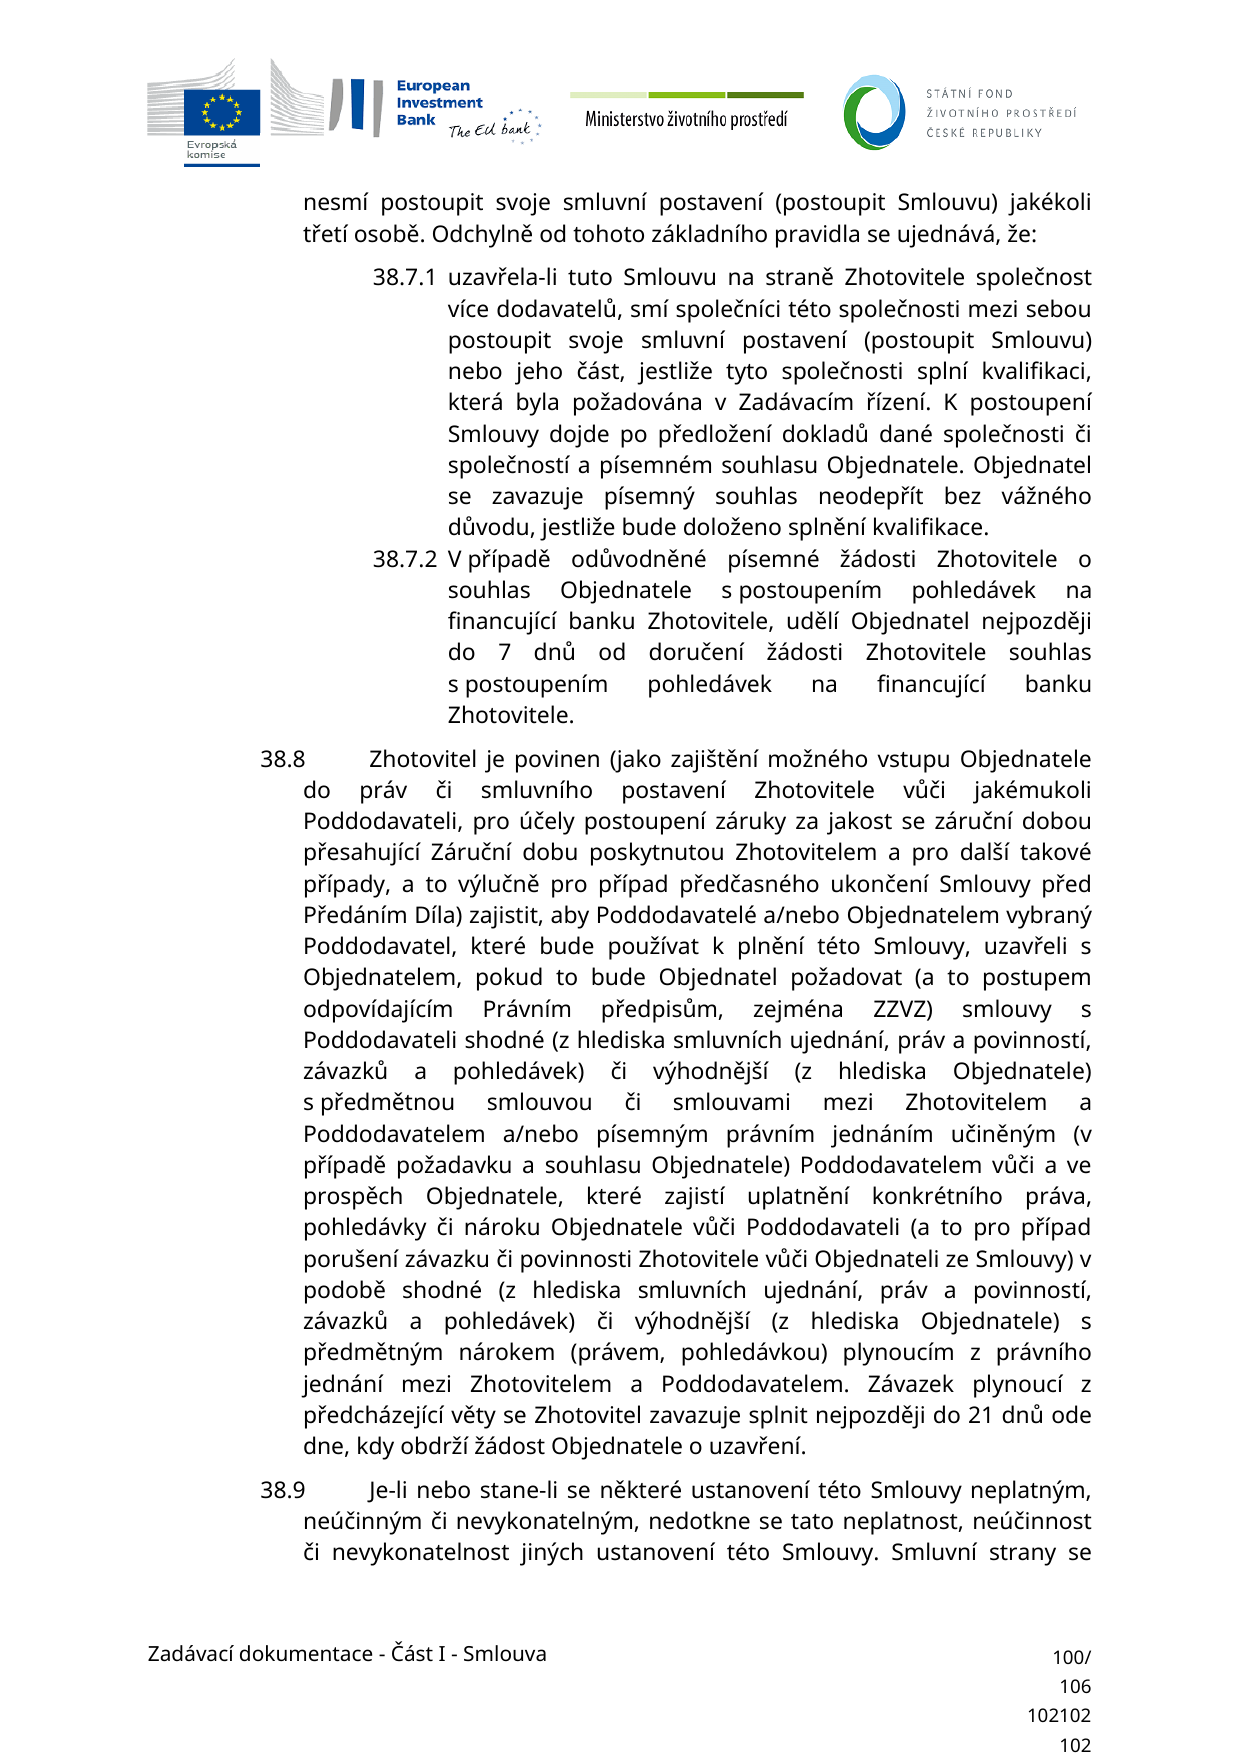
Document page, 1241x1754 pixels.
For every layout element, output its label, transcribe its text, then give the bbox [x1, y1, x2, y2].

list V případě odůvodněné písemné žádosti Zhotovitele o souhlas Objednatele s postoupením pohledávek na financující banku Zhotovitele, udělí Objednatel nejpozději do 7 dnů od doručení žádosti Zhotovitele souhlas s postoupením pohledávek na financující banku Zhotovitele. [373, 542, 1093, 730]
list uzavřela-li tuto Smlouvu na straně Zhotovitele společnost více dodavatelů, smí společníci této společnosti mezi sebou postoupit svoje smluvní postavení (postoupit Smlouvu) nebo jeho část, jestliže tyto společnosti splní kvalifikaci, která byla požadována v Zadávacím řízení. K postoupení Smlouvy dojde po předložení dokladů dané společnosti či společností a písemném souhlasu Objednatele. Objednatel se zavazuje písemný souhlas neodepřít bez vážného důvodu, jestliže bude doloženo splnění kvalifikace. [373, 261, 1093, 542]
list Zhotovitel je povinen (jako zajištění možného vstupu Objednatele do práv či smluvního postavení Zhotovitele vůči jakémukoli Poddodavateli, pro účely postoupení záruky za jakost se záruční dobou přesahující Záruční dobu poskytnutou Zhotovitelem a pro další takové případy, a to výlučně pro případ předčasného ukončení Smlouvy před Předáním Díla) zajistit, aby Poddodavatelé a/nebo Objednatelem vybraný Poddodavatel, které bude používat k plnění této Smlouvy, uzavřeli s Objednatelem, pokud to bude Objednatel požadovat (a to postupem odpovídajícím Právním předpisům, zejména ZZVZ) smlouvy s Poddodavateli shodné (z hlediska smluvních ujednání, práv a povinností, závazků a pohledávek) či výhodnější (z hlediska Objednatele) s předmětnou smlouvou či smlouvami mezi Zhotovitelem a Poddodavatelem a/nebo písemným právním jednáním učiněným (v případě požadavku a souhlasu Objednatele) Poddodavatelem vůči a ve prospěch Objednatele, které zajistí uplatnění konkrétního práva, pohledávky či nároku Objednatele vůči Poddodavateli (a to pro případ porušení závazku či povinnosti Zhotovitele vůči Objednateli ze Smlouvy) v podobě shodné (z hlediska smluvních ujednání, práv a povinností, závazků a pohledávek) či výhodnější (z hlediska Objednatele) s předmětným nárokem (právem, pohledávkou) plynoucím z právního jednání mezi Zhotovitelem a Poddodavatelem. Závazek plynoucí z předcházející věty se Zhotovitel zavazuje splnit nejpozději do 21 dnů ode dne, kdy obdrží žádost Objednatele o uzavření. [260, 742, 1093, 1461]
picture [147, 55, 1092, 167]
